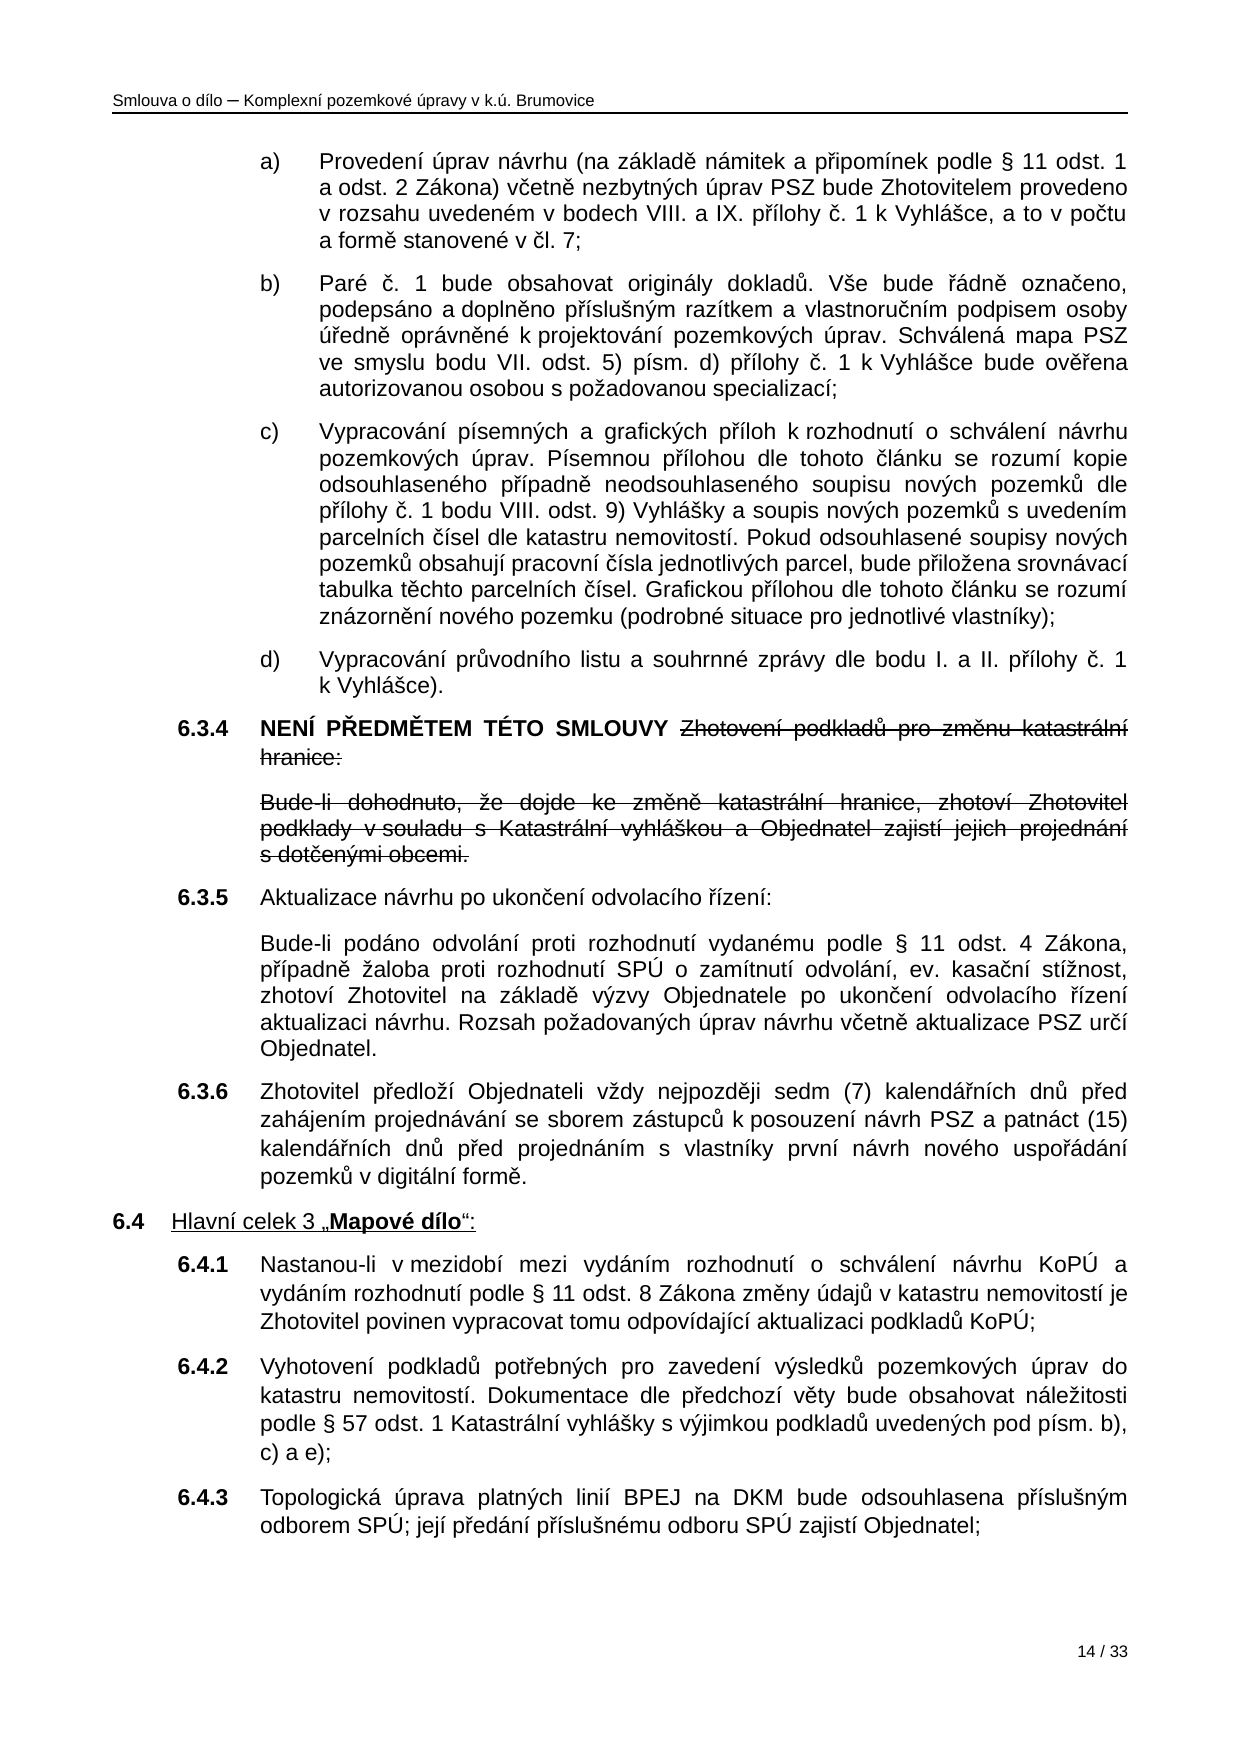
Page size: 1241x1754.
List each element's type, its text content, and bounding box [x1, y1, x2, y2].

text Topologická úprava platných linií BPEJ na DKM bude odsouhlasena příslušným odborem SPÚ; její předání příslušnému odboru SPÚ zajistí Objednatel; [177, 1484, 1128, 1538]
text Vyhotovení podkladů potřebných pro zavedení výsledků pozemkových úprav do katastru nemovitostí. Dokumentace dle předchozí věty bude obsahovat náležitosti podle § 57 odst. 1 Katastrální vyhlášky s výjimkou podkladů uvedených pod písm. b), c) a e); [177, 1353, 1128, 1465]
list Bude-li dohodnuto, že dojde ke změně katastrální hranice, zhotoví Zhotovitel podklady v souladu s Katastrální vyhláškou a Objednatel zajistí jejich projednání s dotčenými obcemi. [260, 789, 1128, 803]
list Paré č. 1 bude obsahovat originály dokladů. Vše bude řádně označeno, podepsáno a doplněno příslušným razítkem a vlastnoručním podpisem osoby úředně oprávněné k projektování pozemkových úprav. Schválená mapa PSZ ve smyslu bodu VII. odst. 5) písm. d) přílohy č. 1 k Vyhlášce bude ověřena autorizovanou osobou s požadovanou specializací; [260, 270, 1128, 402]
text Hlavní celek 3 „Mapové dílo“: [112, 1208, 1128, 1235]
list Bude-li dohodnuto, že dojde ke změně katastrální hranice, zhotoví Zhotovitel podklady v souladu s Katastrální vyhláškou a Objednatel zajistí jejich projednání s dotčenými obcemi. [260, 804, 1128, 829]
text Nastanou-li v mezidobí mezi vydáním rozhodnutí o schválení návrhu KoPÚ a vydáním rozhodnutí podle § 11 odst. 8 Zákona změny údajů v katastru nemovitostí je Zhotovitel povinen vypracovat tomu odpovídající aktualizaci podkladů KoPÚ; [177, 1251, 1128, 1334]
list Vypracování písemných a grafických příloh k rozhodnutí o schválení návrhu pozemkových úprav. Písemnou přílohou dle tohoto článku se rozumí kopie odsouhlaseného případně neodsouhlaseného soupisu nových pozemků dle přílohy č. 1 bodu VIII. odst. 9) Vyhlášky a soupis nových pozemků s uvedením parcelních čísel dle katastru nemovitostí. Pokud odsouhlasené soupisy nových pozemků obsahují pracovní čísla jednotlivých parcel, bude přiložena srovnávací tabulka těchto parcelních čísel. Grafickou přílohou dle tohoto článku se rozumí znázornění nového pozemku (podrobné situace pro jednotlivé vlastníky); [260, 418, 1128, 629]
list Bude-li dohodnuto, že dojde ke změně katastrální hranice, zhotoví Zhotovitel podklady v souladu s Katastrální vyhláškou a Objednatel zajistí jejich projednání s dotčenými obcemi. [260, 830, 1128, 868]
list Provedení úprav návrhu (na základě námitek a připomínek podle § 11 odst. 1 a odst. 2 Zákona) včetně nezbytných úprav PSZ bude Zhotovitelem provedeno v rozsahu uvedeném v bodech VIII. a IX. přílohy č. 1 k Vyhlášce, a to v počtu a formě stanovené v čl. 7; [260, 148, 1128, 253]
text NENÍ PŘEDMĚTEM TÉTO SMLOUVY Zhotovení podkladů pro změnu katastrální hranice: [177, 715, 1128, 770]
list Bude-li podáno odvolání proti rozhodnutí vydanému podle § 11 odst. 4 Zákona, případně žaloba proti rozhodnutí SPÚ o zamítnutí odvolání, ev. kasační stížnost, zhotoví Zhotovitel na základě výzvy Objednatele po ukončení odvolacího řízení aktualizaci návrhu. Rozsah požadovaných úprav návrhu včetně aktualizace PSZ určí Objednatel. [260, 929, 1128, 1061]
list Vypracování průvodního listu a souhrnné zprávy dle bodu I. a II. přílohy č. 1 k Vyhlášce). [260, 646, 1128, 698]
text Zhotovitel předloží Objednateli vždy nejpozději sedm (7) kalendářních dnů před zahájením projednávání se sborem zástupců k posouzení návrh PSZ a patnáct (15) kalendářních dnů před projednáním s vlastníky první návrh nového uspořádání pozemků v digitální formě. [177, 1078, 1128, 1189]
text Aktualizace návrhu po ukončení odvolacího řízení: [177, 884, 1128, 911]
